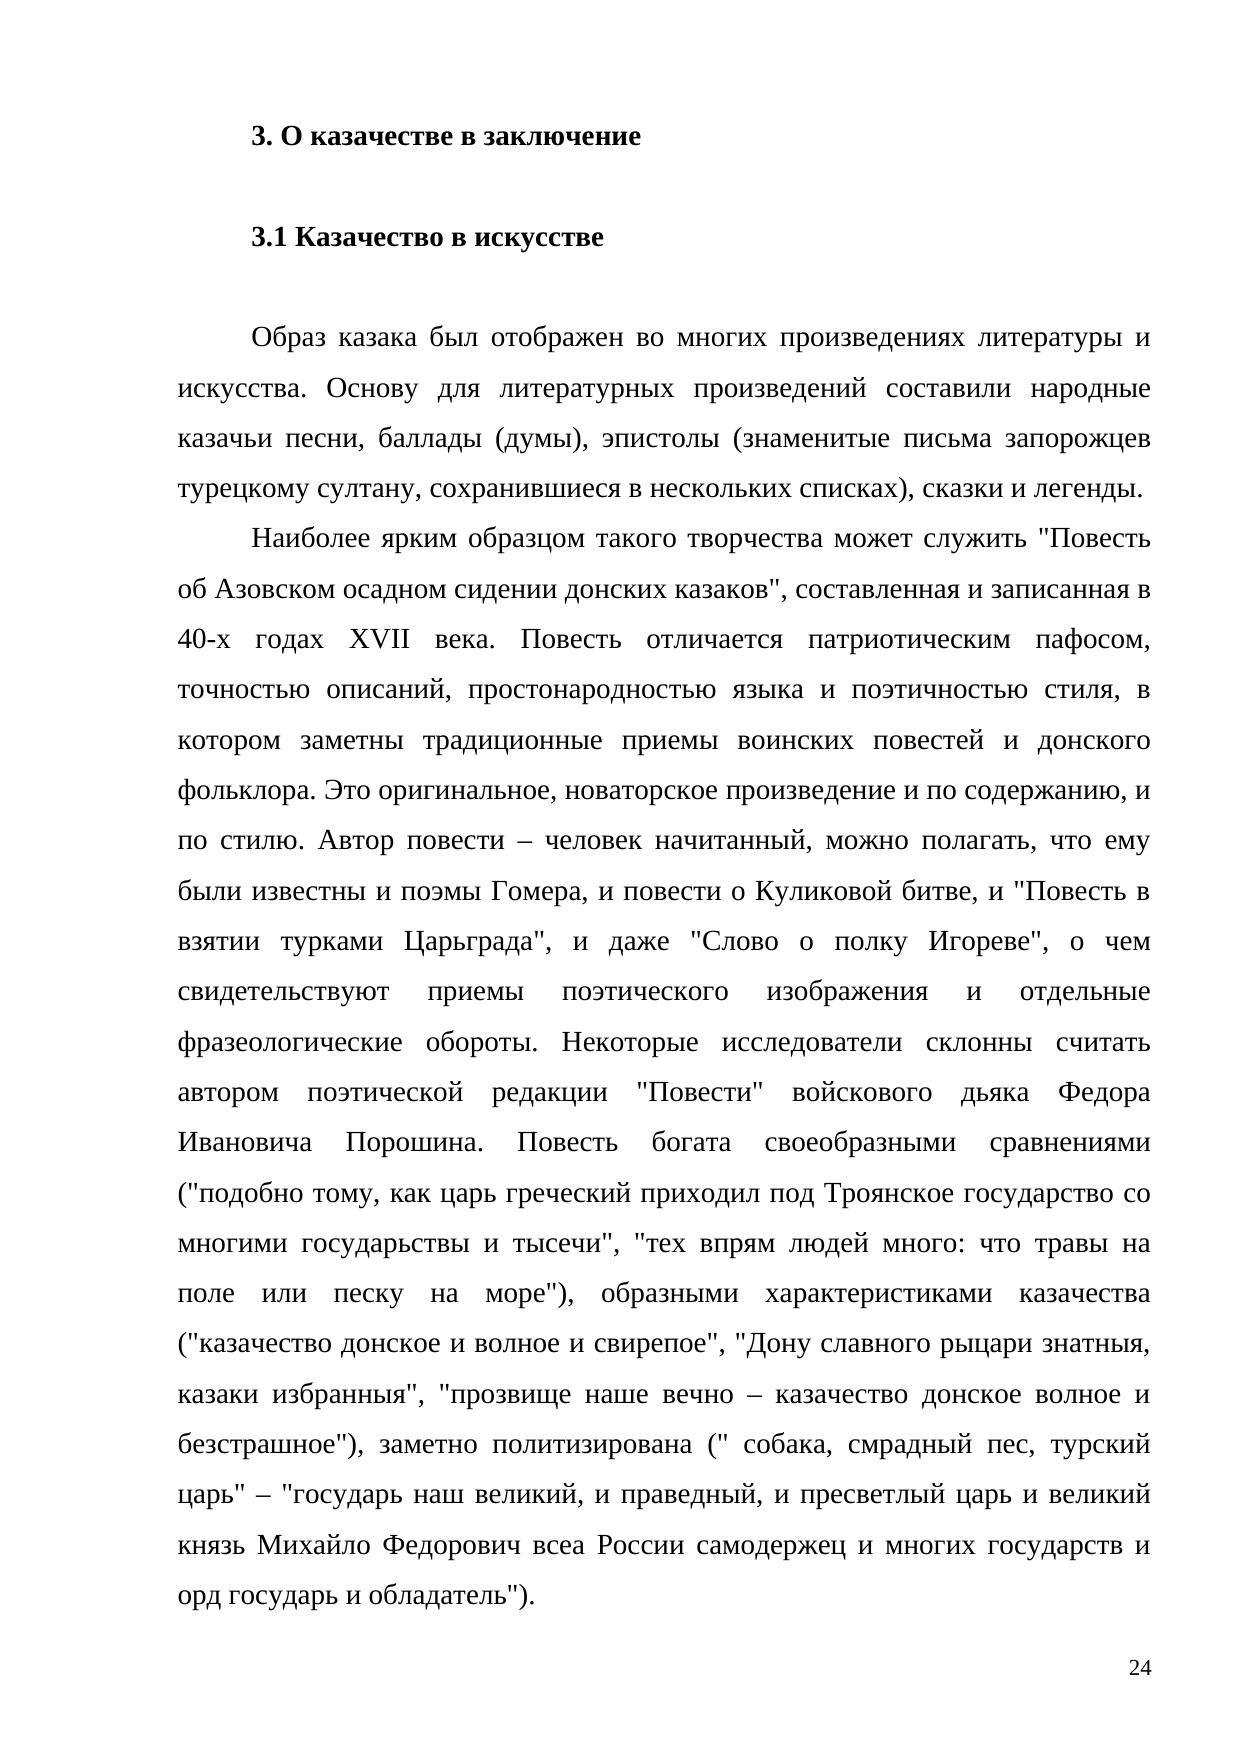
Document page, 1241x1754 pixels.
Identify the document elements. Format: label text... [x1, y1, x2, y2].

text 3.1 Казачество в искусстве [177, 219, 1152, 252]
text 3. О казачестве в заключение [177, 118, 1152, 152]
text Образ казака был отображен во многих произведениях литературы и искусства. Основу для литературных произведений составили народные казачьи песни, баллады (думы), эпистолы (знаменитые письма запорожцев турецкому султану, сохранившиеся в нескольких списках), сказки и легенды. [177, 319, 1152, 504]
text Наиболее ярким образцом такого творчества может служить "Повесть об Азовском осадном сидении донских казаков", составленная и записанная в 40-х годах XVII века. Повесть отличается патриотическим пафосом, точностью описаний, простонародностью языка и поэтичностью стиля, в котором заметны традиционные приемы воинских повестей и донского фольклора. Это оригинальное, новаторское произведение и по содержанию, и по стилю. Автор повести – человек начитанный, можно полагать, что ему были известны и поэмы Гомера, и повести о Куликовой битве, и "Повесть в взятии турками Царьграда", и даже "Слово о полку Игореве", о чем свидетельствуют приемы поэтического изображения и отдельные фразеологические обороты. Некоторые исследователи склонны считать автором поэтической редакции "Повести" войскового дьяка Федора Ивановича Порошина. Повесть богата своеобразными сравнениями ("подобно тому, как царь греческий приходил под Троянское государство со многими государьствы и тысечи", "тех впрям людей много: что травы на поле или песку на море"), образными характеристиками казачества ("казачество донское и волное и свирепое", "Дону славного рыцари знатныя, казаки избранныя", "прозвище наше вечно – казачество донское волное и безстрашное"), заметно политизирована (" собака, смрадный пес, турский царь" – "государь наш великий, и праведный, и пресветлый царь и великий князь Михайло Федорович всеа России самодержец и многих государств и орд государь и обладатель"). [177, 521, 1152, 1611]
